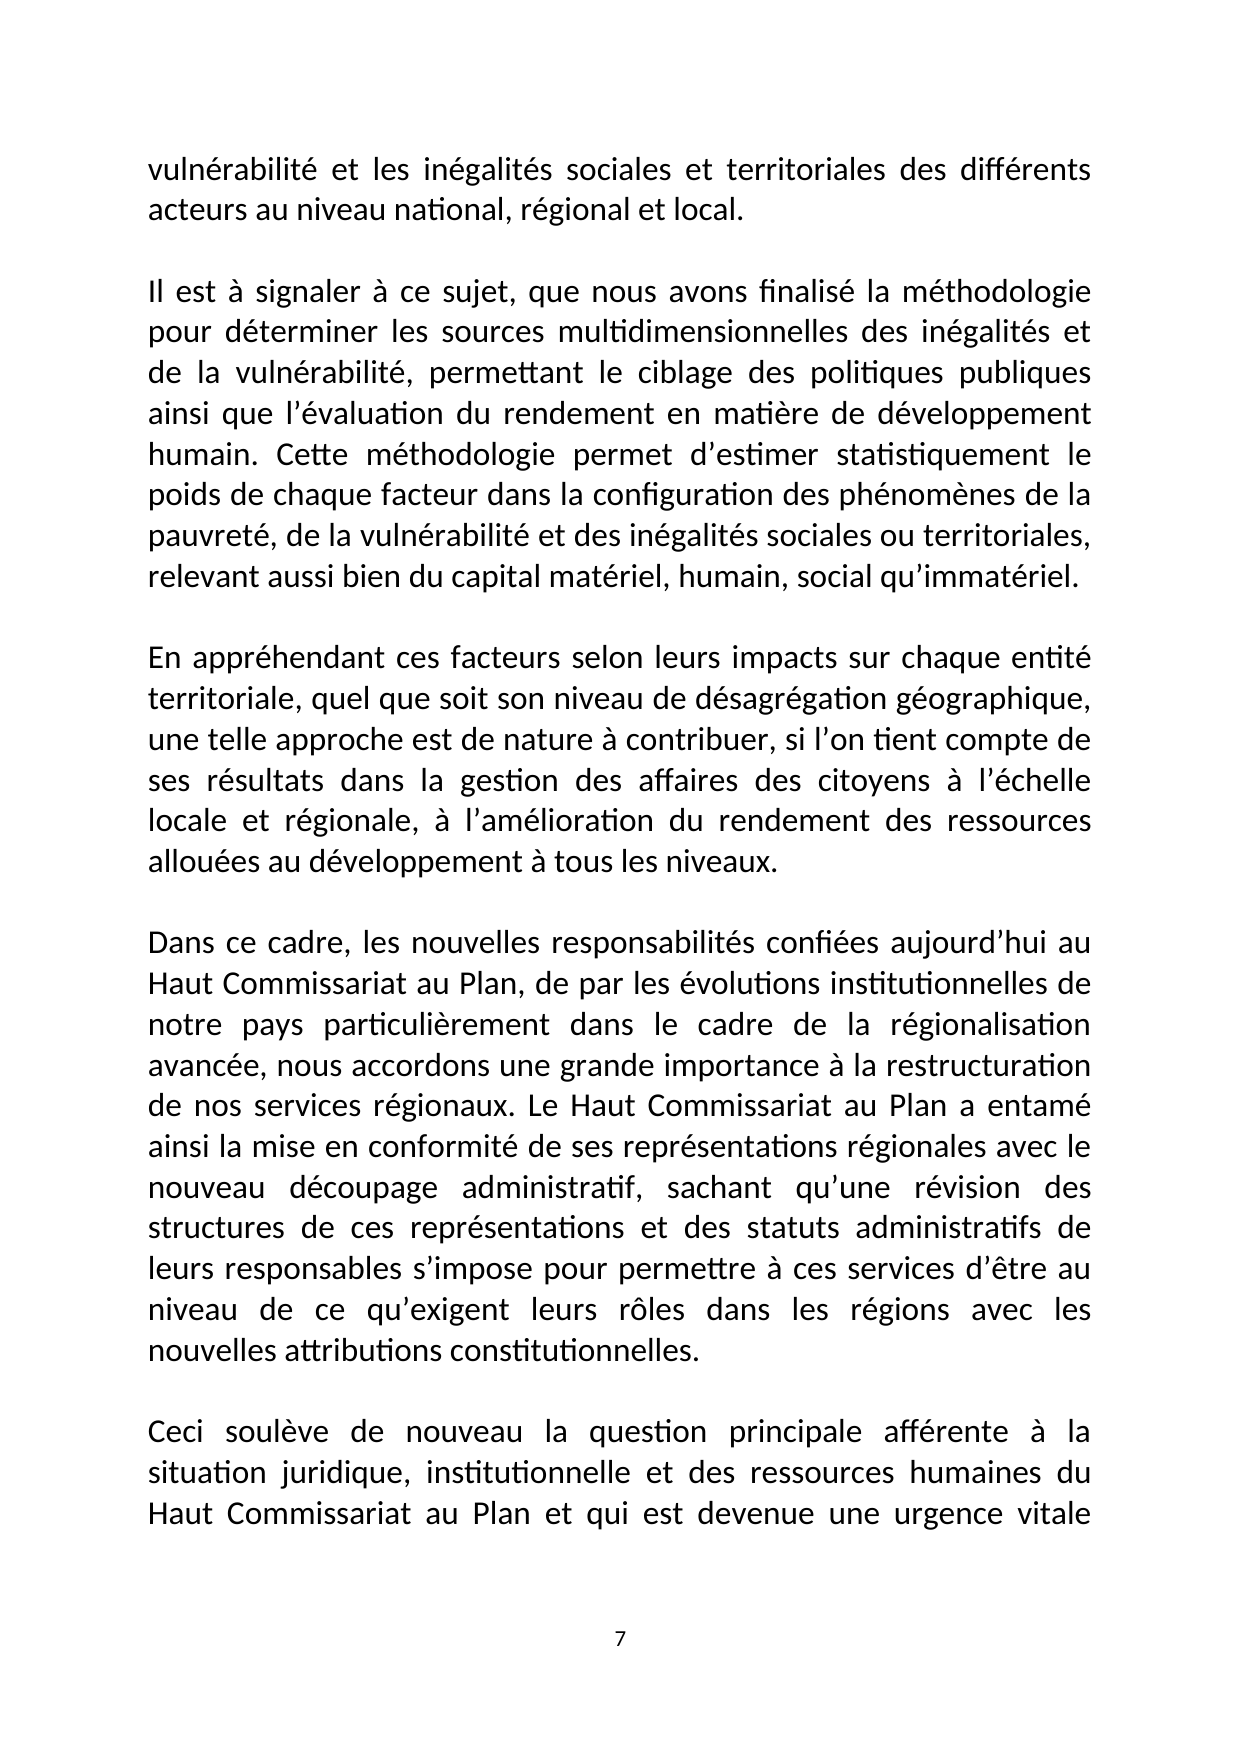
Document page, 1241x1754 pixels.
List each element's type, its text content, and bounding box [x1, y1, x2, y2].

text En appréhendant ces facteurs selon leurs impacts sur chaque entité territoriale, quel que soit son niveau de désagrégation géographique, une telle approche est de nature à contribuer, si l’on tient compte de ses résultats dans la gestion des affaires des citoyens à l’échelle locale et régionale, à l’amélioration du rendement des ressources allouées au développement à tous les niveaux. [148, 636, 1093, 881]
text Il est à signaler à ce sujet, que nous avons finalisé la méthodologie pour déterminer les sources multidimensionnelles des inégalités et de la vulnérabilité, permettant le ciblage des politiques publiques ainsi que l’évaluation du rendement en matière de développement humain. Cette méthodologie permet d’estimer statistiquement le poids de chaque facteur dans la configuration des phénomènes de la pauvreté, de la vulnérabilité et des inégalités sociales ou territoriales, relevant aussi bien du capital matériel, humain, social qu’immatériel. [148, 270, 1093, 596]
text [148, 1410, 1093, 1532]
text Dans ce cadre, les nouvelles responsabilités confiées aujourd’hui au Haut Commissariat au Plan, de par les évolutions institutionnelles de notre pays particulièrement dans le cadre de la régionalisation avancée, nous accordons une grande importance à la restructuration de nos services régionaux. Le Haut Commissariat au Plan a entamé ainsi la mise en conformité de ses représentations régionales avec le nouveau découpage administratif, sachant qu’une révision des structures de ces représentations et des statuts administratifs de leurs responsables s’impose pour permettre à ces services d’être au niveau de ce qu’exigent leurs rôles dans les régions avec les nouvelles attributions constitutionnelles. [148, 921, 1093, 1369]
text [148, 148, 1093, 229]
